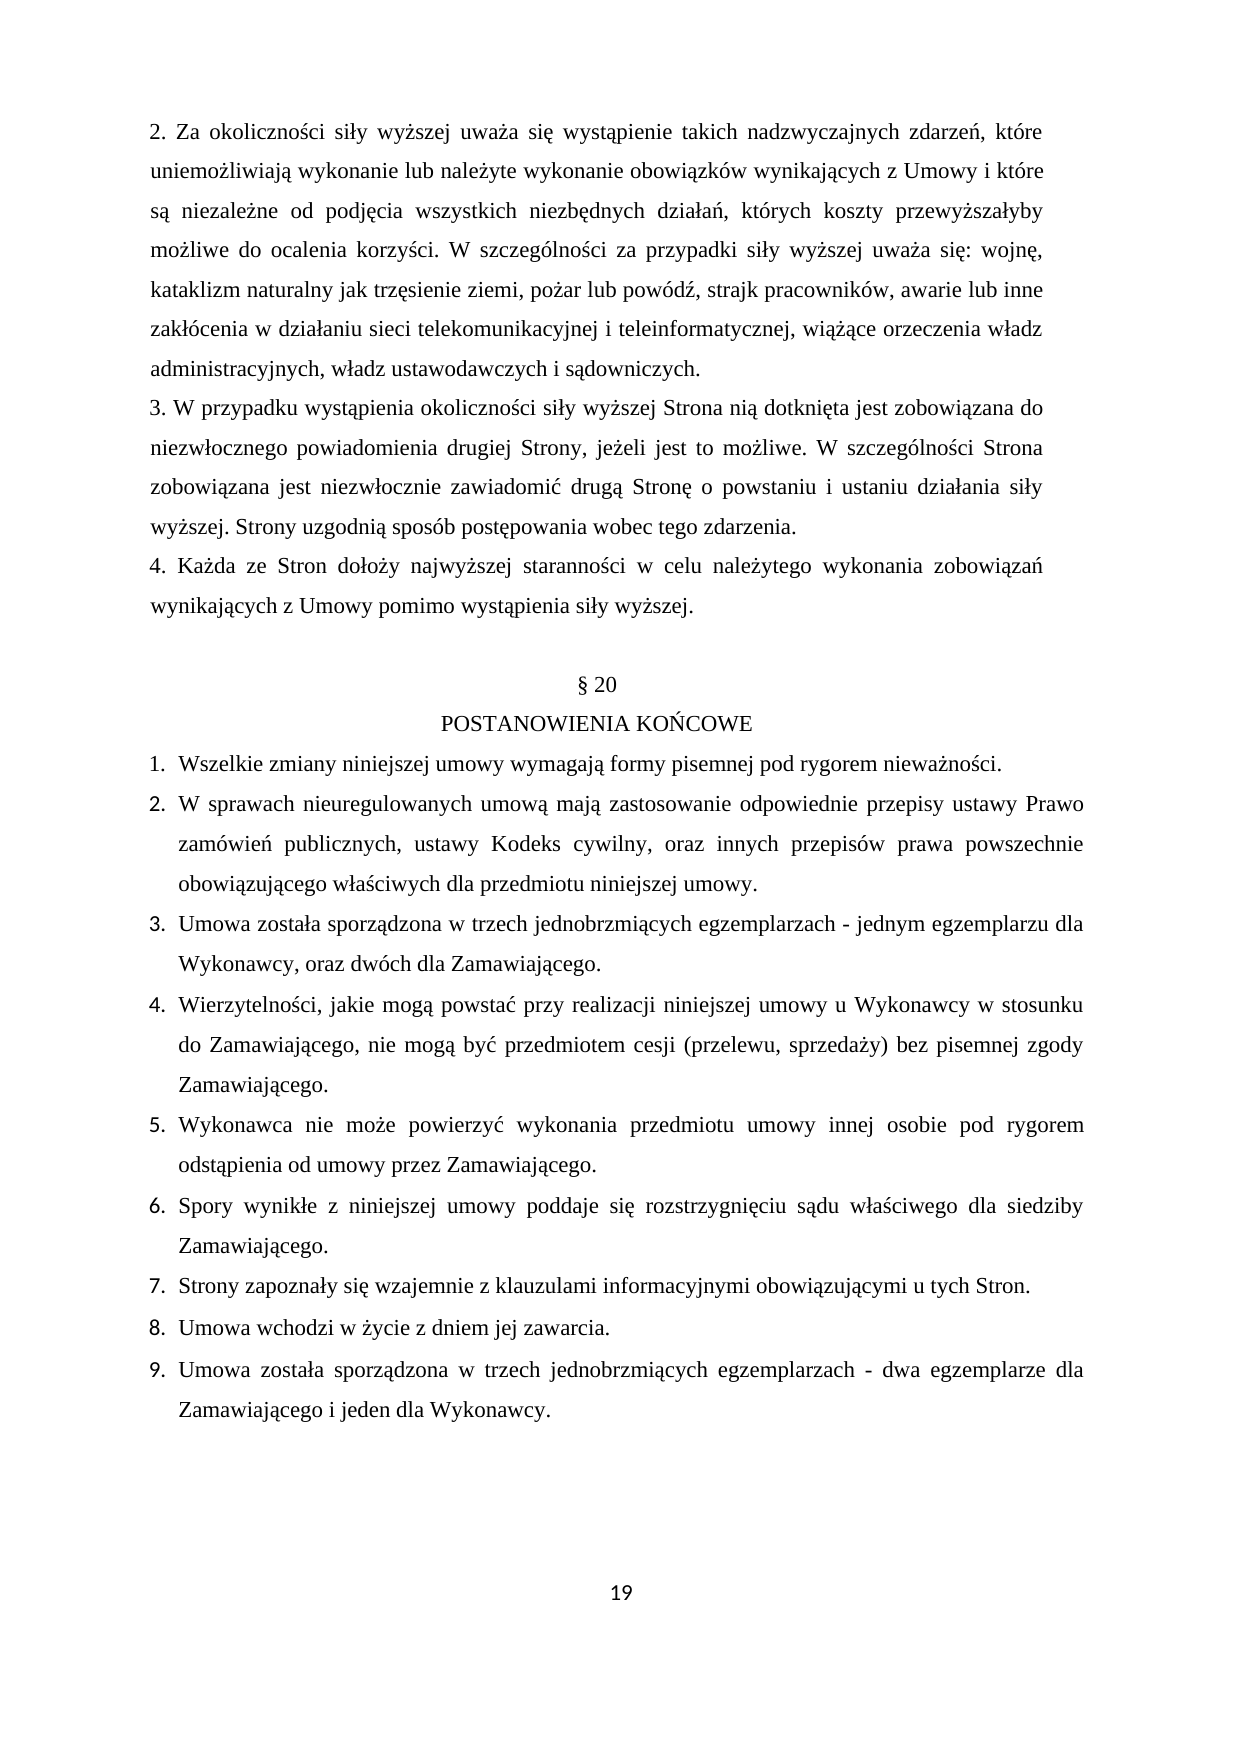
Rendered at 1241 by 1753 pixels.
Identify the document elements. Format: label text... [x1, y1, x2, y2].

list Wykonawca nie może powierzyć wykonania przedmiotu umowy innej osobie pod rygorem odstąpienia od umowy przez Zamawiającego. [148, 1110, 1085, 1178]
text 2. Za okoliczności siły wyższej uważa się wystąpienie takich nadzwyczajnych zdarzeń, które uniemożliwiają wykonanie lub należyte wykonanie obowiązków wynikających z Umowy i które są niezależne od podjęcia wszystkich niezbędnych działań, których koszty przewyższałyby możliwe do ocalenia korzyści. W szczególności za przypadki siły wyższej uważa się: wojnę, kataklizm naturalny jak trzęsienie ziemi, pożar lub powódź, strajk pracowników, awarie lub inne zakłócenia w działaniu sieci telekomunikacyjnej i teleinformatycznej, wiążące orzeczenia władz administracyjnych, władz ustawodawczych i sądowniczych. [149, 118, 1044, 381]
text POSTANOWIENIA KOŃCOWE [149, 710, 1044, 737]
text 1. Wszelkie zmiany niniejszej umowy wymagają formy pisemnej pod rygorem nieważności. [148, 750, 1085, 776]
list W sprawach nieuregulowanych umową mają zastosowanie odpowiednie przepisy ustawy Prawo zamówień publicznych, ustawy Kodeks cywilny, oraz innych przepisów prawa powszechnie obowiązującego właściwych dla przedmiotu niniejszej umowy. [148, 789, 1085, 896]
text § 20 [149, 671, 1044, 697]
list Strony zapoznały się wzajemnie z klauzulami informacyjnymi obowiązującymi u tych Stron. [148, 1271, 1085, 1299]
list Umowa została sporządzona w trzech jednobrzmiących egzemplarzach - jednym egzemplarzu dla Wykonawcy, oraz dwóch dla Zamawiającego. [148, 909, 1085, 977]
text 3. W przypadku wystąpienia okoliczności siły wyższej Strona nią dotknięta jest zobowiązana do niezwłocznego powiadomienia drugiej Strony, jeżeli jest to możliwe. W szczególności Strona zobowiązana jest niezwłocznie zawiadomić drugą Stronę o powstaniu i ustaniu działania siły wyższej. Strony uzgodnią sposób postępowania wobec tego zdarzenia. [149, 394, 1044, 539]
list Spory wynikłe z niniejszej umowy poddaje się rozstrzygnięciu sądu właściwego dla siedziby Zamawiającego. [148, 1191, 1085, 1258]
list Umowa została sporządzona w trzech jednobrzmiących egzemplarzach - dwa egzemplarze dla Zamawiającego i jeden dla Wykonawcy. [148, 1355, 1085, 1423]
text 4. Każda ze Stron dołoży najwyższej staranności w celu należytego wykonania zobowiązań wynikających z Umowy pomimo wystąpienia siły wyższej. [149, 552, 1044, 618]
list Wierzytelności, jakie mogą powstać przy realizacji niniejszej umowy u Wykonawcy w stosunku do Zamawiającego, nie mogą być przedmiotem cesji (przelewu, sprzedaży) bez pisemnej zgody Zamawiającego. [148, 990, 1085, 1097]
list Umowa wchodzi w życie z dniem jej zawarcia. [148, 1313, 1085, 1341]
